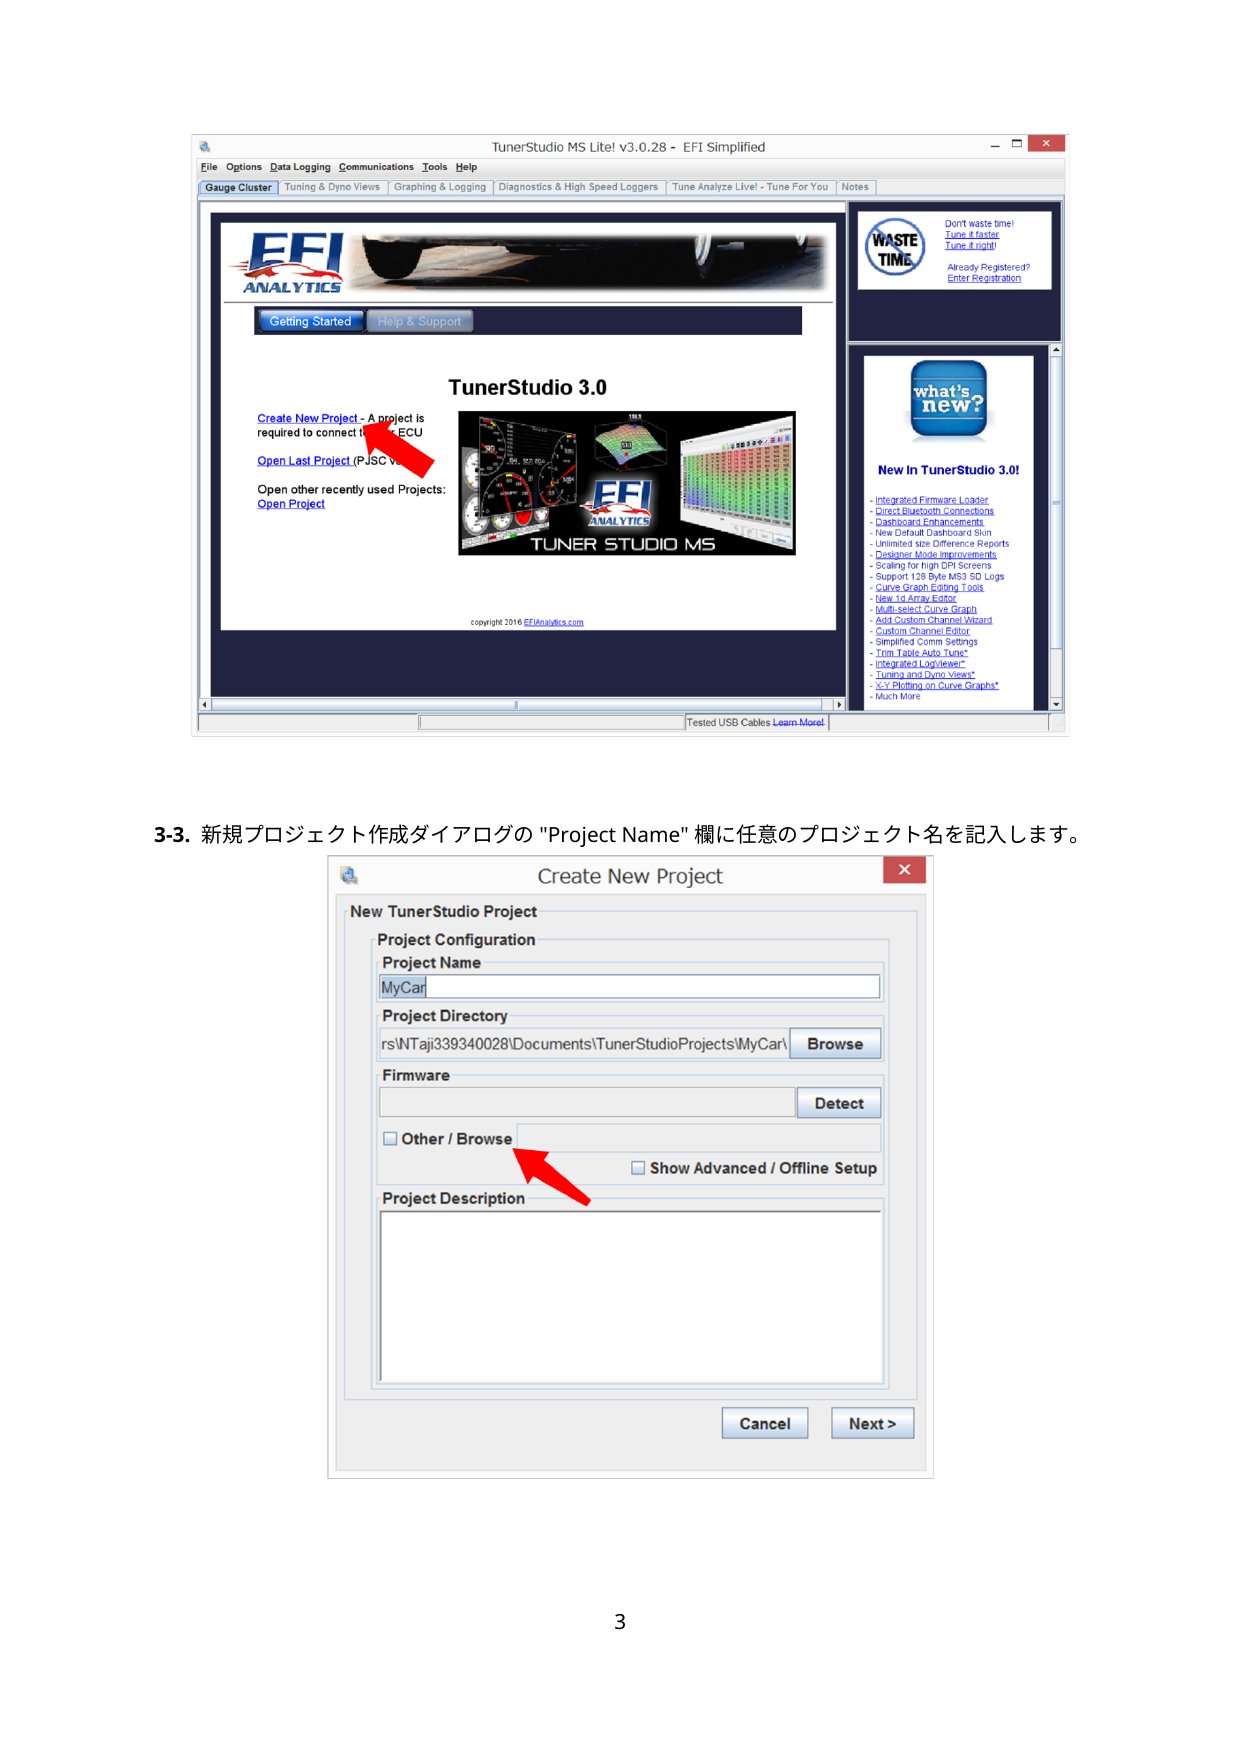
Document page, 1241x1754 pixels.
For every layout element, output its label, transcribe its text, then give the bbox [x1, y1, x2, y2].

picture [191, 134, 1070, 737]
picture [327, 855, 934, 1479]
text 3-3. 新規プロジェクト作成ダイアログの "Project Name" 欄に任意のプロジェクト名を記入します。 [154, 815, 1128, 852]
